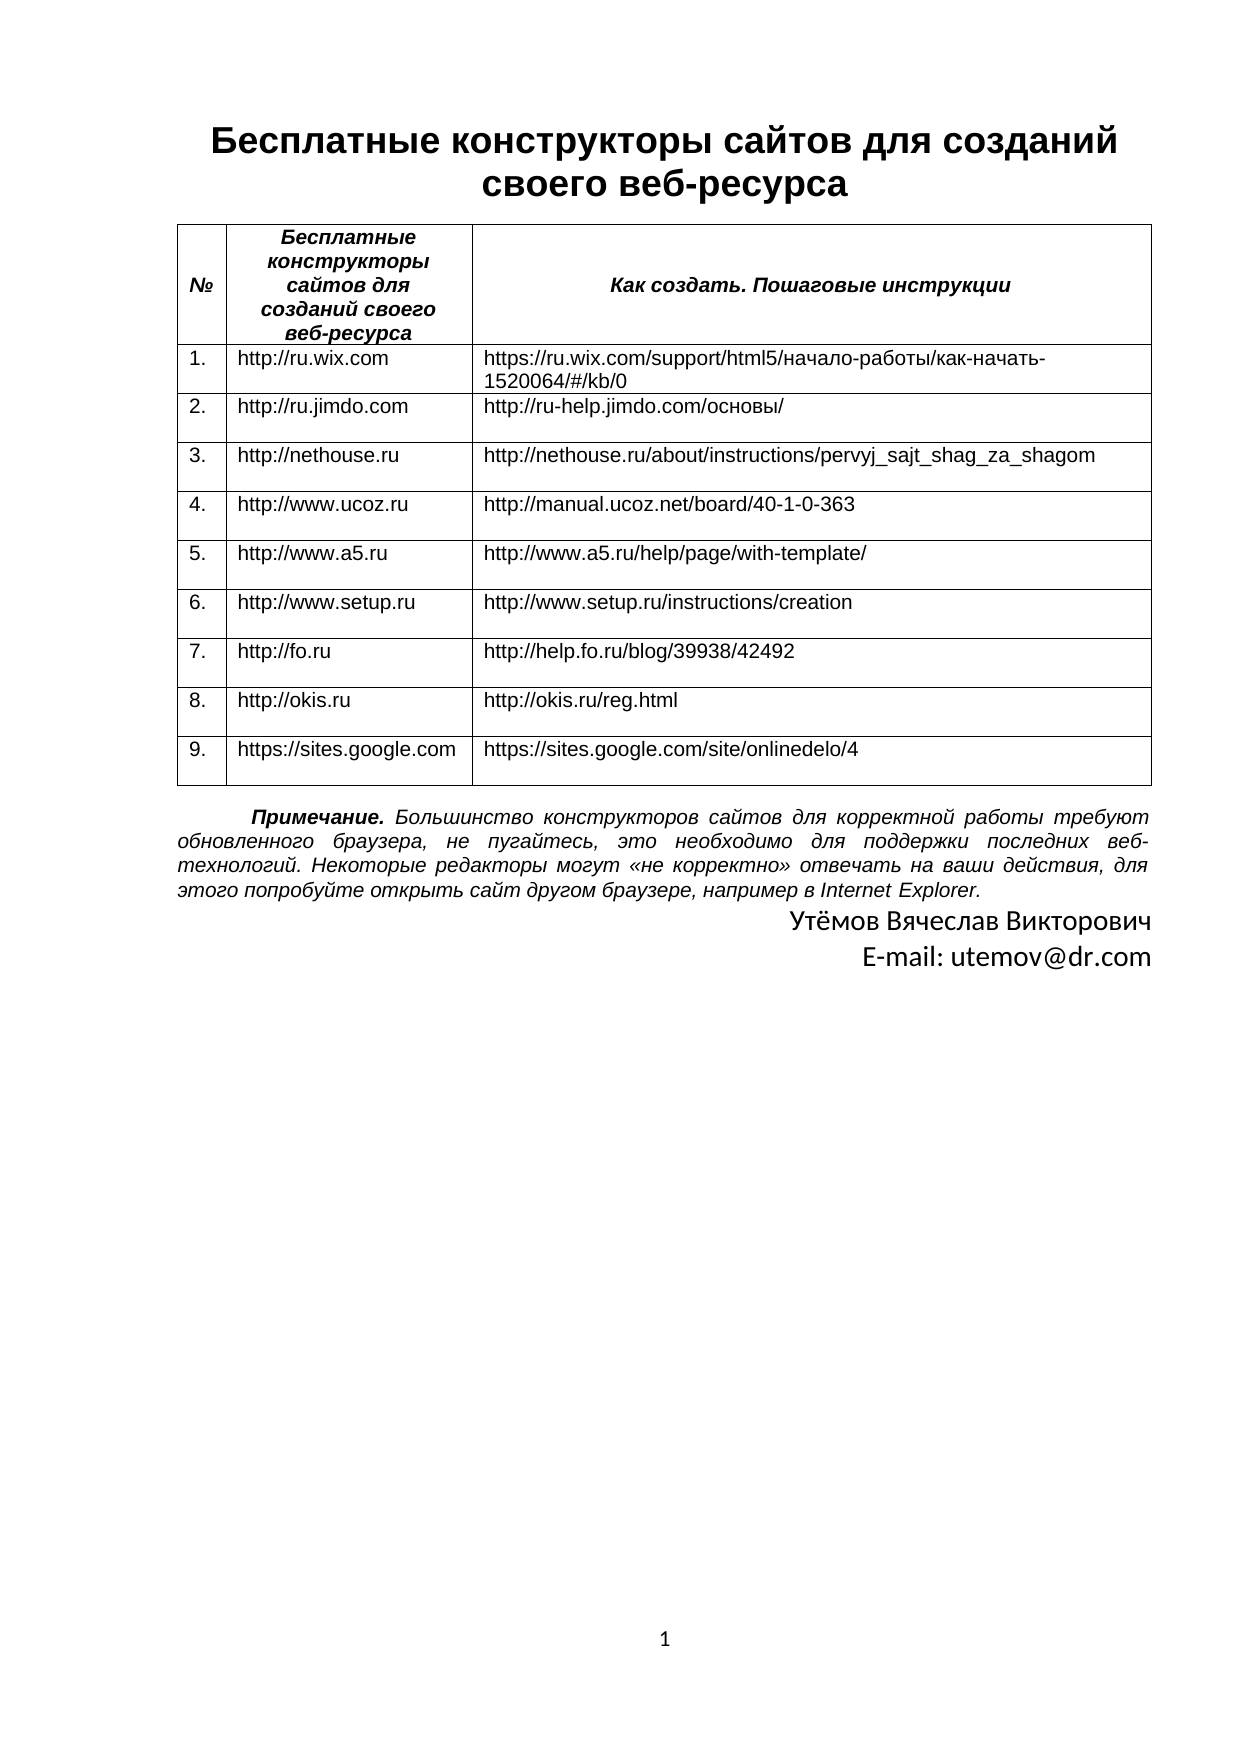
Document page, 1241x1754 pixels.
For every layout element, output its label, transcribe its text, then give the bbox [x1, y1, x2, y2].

text Примечание. Большинство конструкторов сайтов для корректной работы требуют обновленного браузера, не пугайтесь, это необходимо для поддержки последних веб-технологий. Некоторые редакторы могут «не корректно» отвечать на ваши действия, для этого попробуйте открыть сайт другом браузере, например в Internet Explorer. [177, 805, 1152, 902]
table_cell http://help.fo.ru/blog/39938/42492 [473, 639, 1151, 687]
table_cell http://okis.ru [227, 688, 472, 736]
table_cell [178, 443, 226, 491]
table_cell http://nethouse.ru [227, 443, 472, 491]
table_cell [178, 737, 226, 785]
table_cell https://sites.google.com [227, 737, 472, 785]
table_cell http://www.setup.ru/instructions/creation [473, 590, 1151, 638]
table_cell [178, 394, 226, 442]
text E-mail: utemov@dr.com [177, 938, 1152, 974]
table_header Бесплатные конструкторы сайтов для созданий своего веб-ресурса [227, 225, 472, 344]
table_cell http://manual.ucoz.net/board/40-1-0-363 [473, 492, 1151, 540]
table_cell [178, 541, 226, 589]
table_cell [178, 688, 226, 736]
table_cell [178, 639, 226, 687]
table_cell http://nethouse.ru/about/instructions/pervyj_sajt_shag_za_shagom [473, 443, 1151, 491]
table_cell [178, 345, 226, 393]
table_cell http://fo.ru [227, 639, 472, 687]
table_cell http://www.ucoz.ru [227, 492, 472, 540]
table_cell http://ru.jimdo.com [227, 394, 472, 442]
table_cell [178, 492, 226, 540]
table_cell http://www.a5.ru/help/page/with-template/ [473, 541, 1151, 589]
table_cell http://www.a5.ru [227, 541, 472, 589]
table_cell https://sites.google.com/site/onlinedelo/4 [473, 737, 1151, 785]
table_header Как создать. Пошаговые инструкции [473, 225, 1151, 344]
table_cell https://ru.wix.com/support/html5/начало-работы/как-начать-1520064/#/kb/0 [473, 345, 1151, 393]
table_cell [178, 590, 226, 638]
table_cell http://ru-help.jimdo.com/основы/ [473, 394, 1151, 442]
table_header № [178, 225, 226, 344]
table_cell http://okis.ru/reg.html [473, 688, 1151, 736]
text Бесплатные конструкторы сайтов для созданий своего веб-ресурса [177, 118, 1152, 204]
table_cell http://www.setup.ru [227, 590, 472, 638]
table_cell http://ru.wix.com [227, 345, 472, 393]
text Утёмов Вячеслав Викторович [177, 902, 1152, 938]
